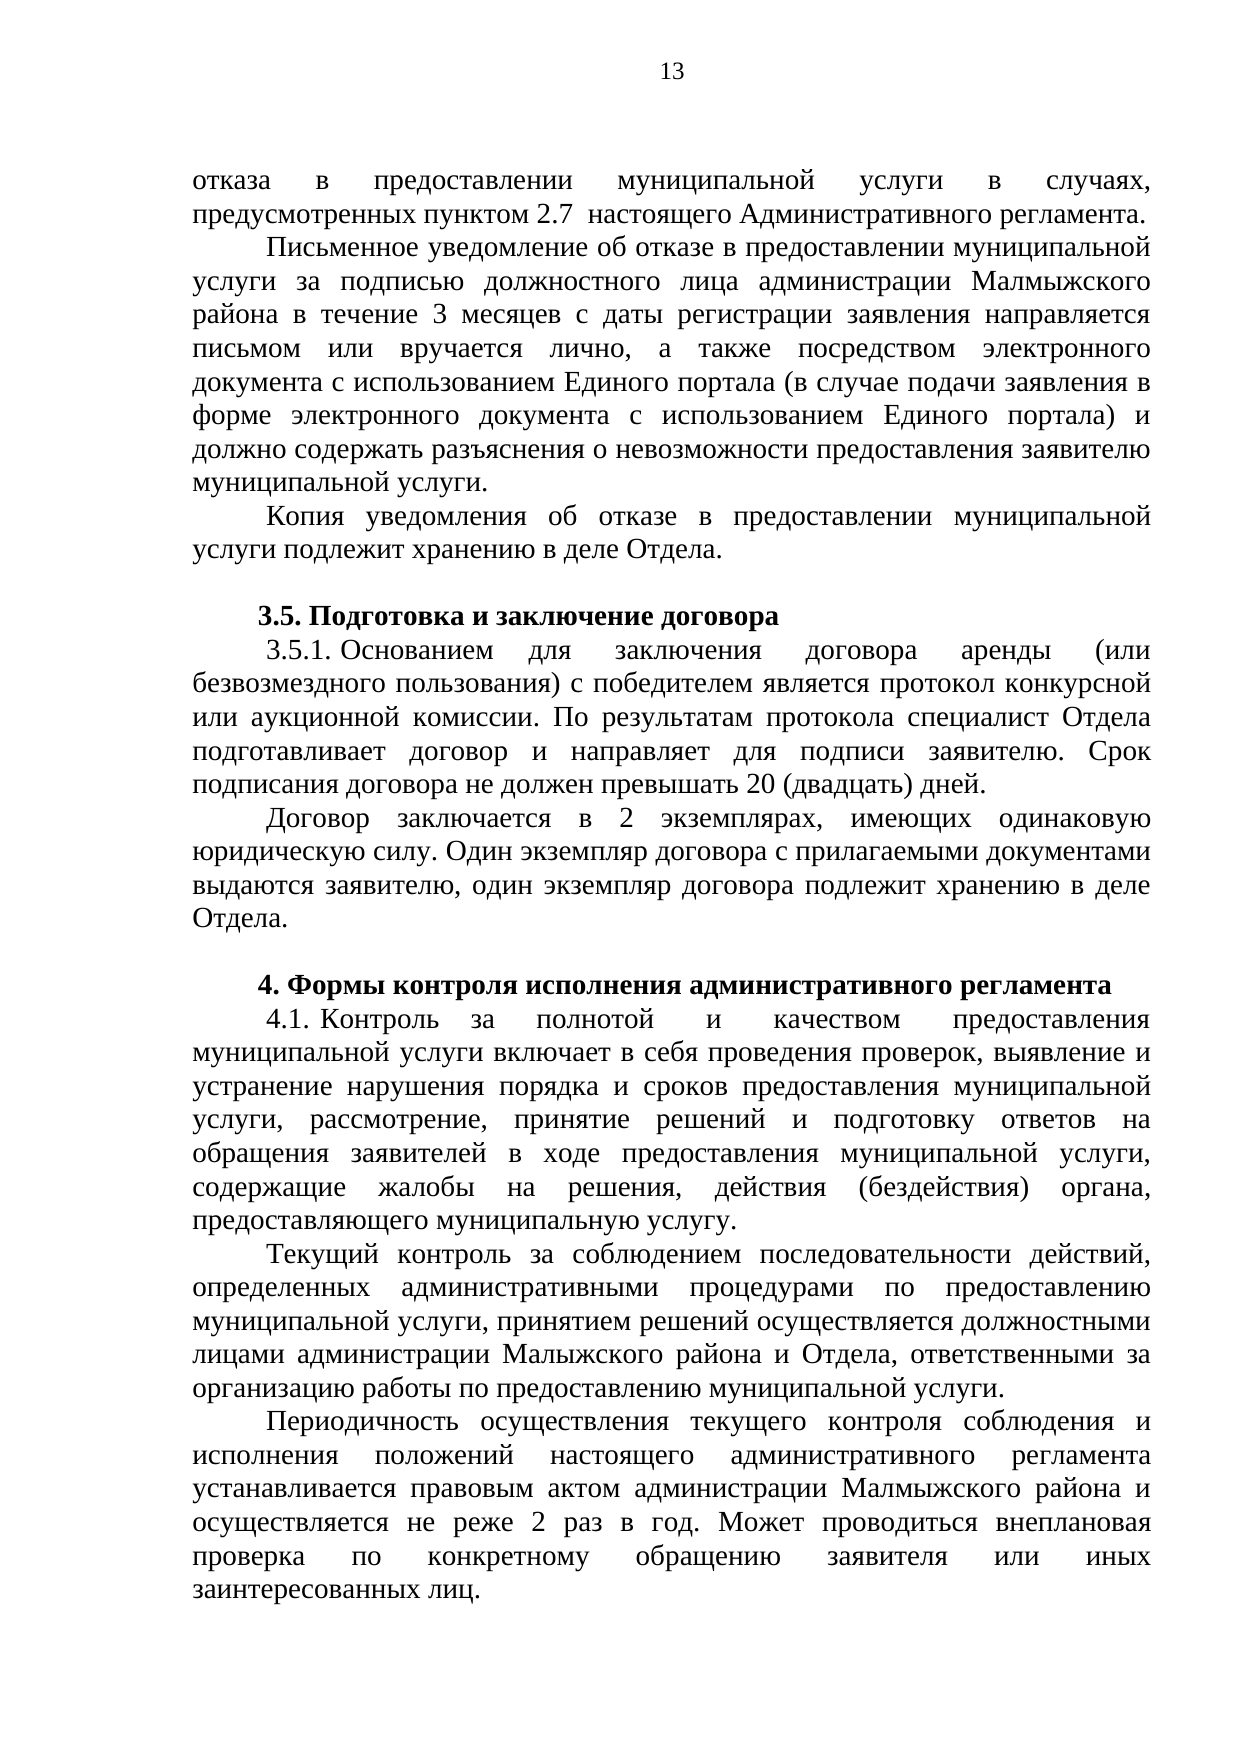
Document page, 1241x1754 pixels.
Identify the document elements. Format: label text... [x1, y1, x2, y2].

text 4. Формы контроля исполнения административного регламента [192, 967, 1152, 1001]
text 3.5. Подготовка и заключение договора [192, 598, 1152, 632]
text 3.5.1. Основанием для заключения договора аренды (или безвозмездного пользования) с победителем является протокол конкурсной или аукционной комиссии. По результатам протокола специалист Отдела подготавливает договор и направляет для подписи заявителю. Срок подписания договора не должен превышать 20 (двадцать) дней. [192, 632, 1152, 800]
text Текущий контроль за соблюдением последовательности действий, определенных административными процедурами по предоставлению муниципальной услуги, принятием решений осуществляется должностными лицами администрации Малыжского района и Отдела, ответственными за организацию работы по предоставлению муниципальной услуги. [192, 1236, 1152, 1403]
text 4.1. Контроль за полнотой и качеством предоставления муниципальной услуги включает в себя проведения проверок, выявление и устранение нарушения порядка и сроков предоставления муниципальной услуги, рассмотрение, принятие решений и подготовку ответов на обращения заявителей в ходе предоставления муниципальной услуги, содержащие жалобы на решения, действия (бездействия) органа, предоставляющего муниципальную услугу. [192, 1001, 1152, 1236]
text Договор заключается в 2 экземплярах, имеющих одинаковую юридическую силу. Один экземпляр договора с прилагаемыми документами выдаются заявителю, один экземпляр договора подлежит хранению в деле Отдела. [192, 800, 1152, 934]
text Периодичность осуществления текущего контроля соблюдения и исполнения положений настоящего административного регламента устанавливается правовым актом администрации Малмыжского района и осуществляется не реже 2 раз в год. Может проводиться внеплановая проверка по конкретному обращению заявителя или иных заинтересованных лиц. [192, 1403, 1152, 1605]
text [192, 162, 1152, 229]
text Письменное уведомление об отказе в предоставлении муниципальной услуги за подписью должностного лица администрации Малмыжского района в течение 3 месяцев с даты регистрации заявления направляется письмом или вручается лично, а также посредством электронного документа с использованием Единого портала (в случае подачи заявления в форме электронного документа с использованием Единого портала) и должно содержать разъяснения о невозможности предоставления заявителю муниципальной услуги. [192, 229, 1152, 498]
text Копия уведомления об отказе в предоставлении муниципальной услуги подлежит хранению в деле Отдела. [192, 498, 1152, 565]
